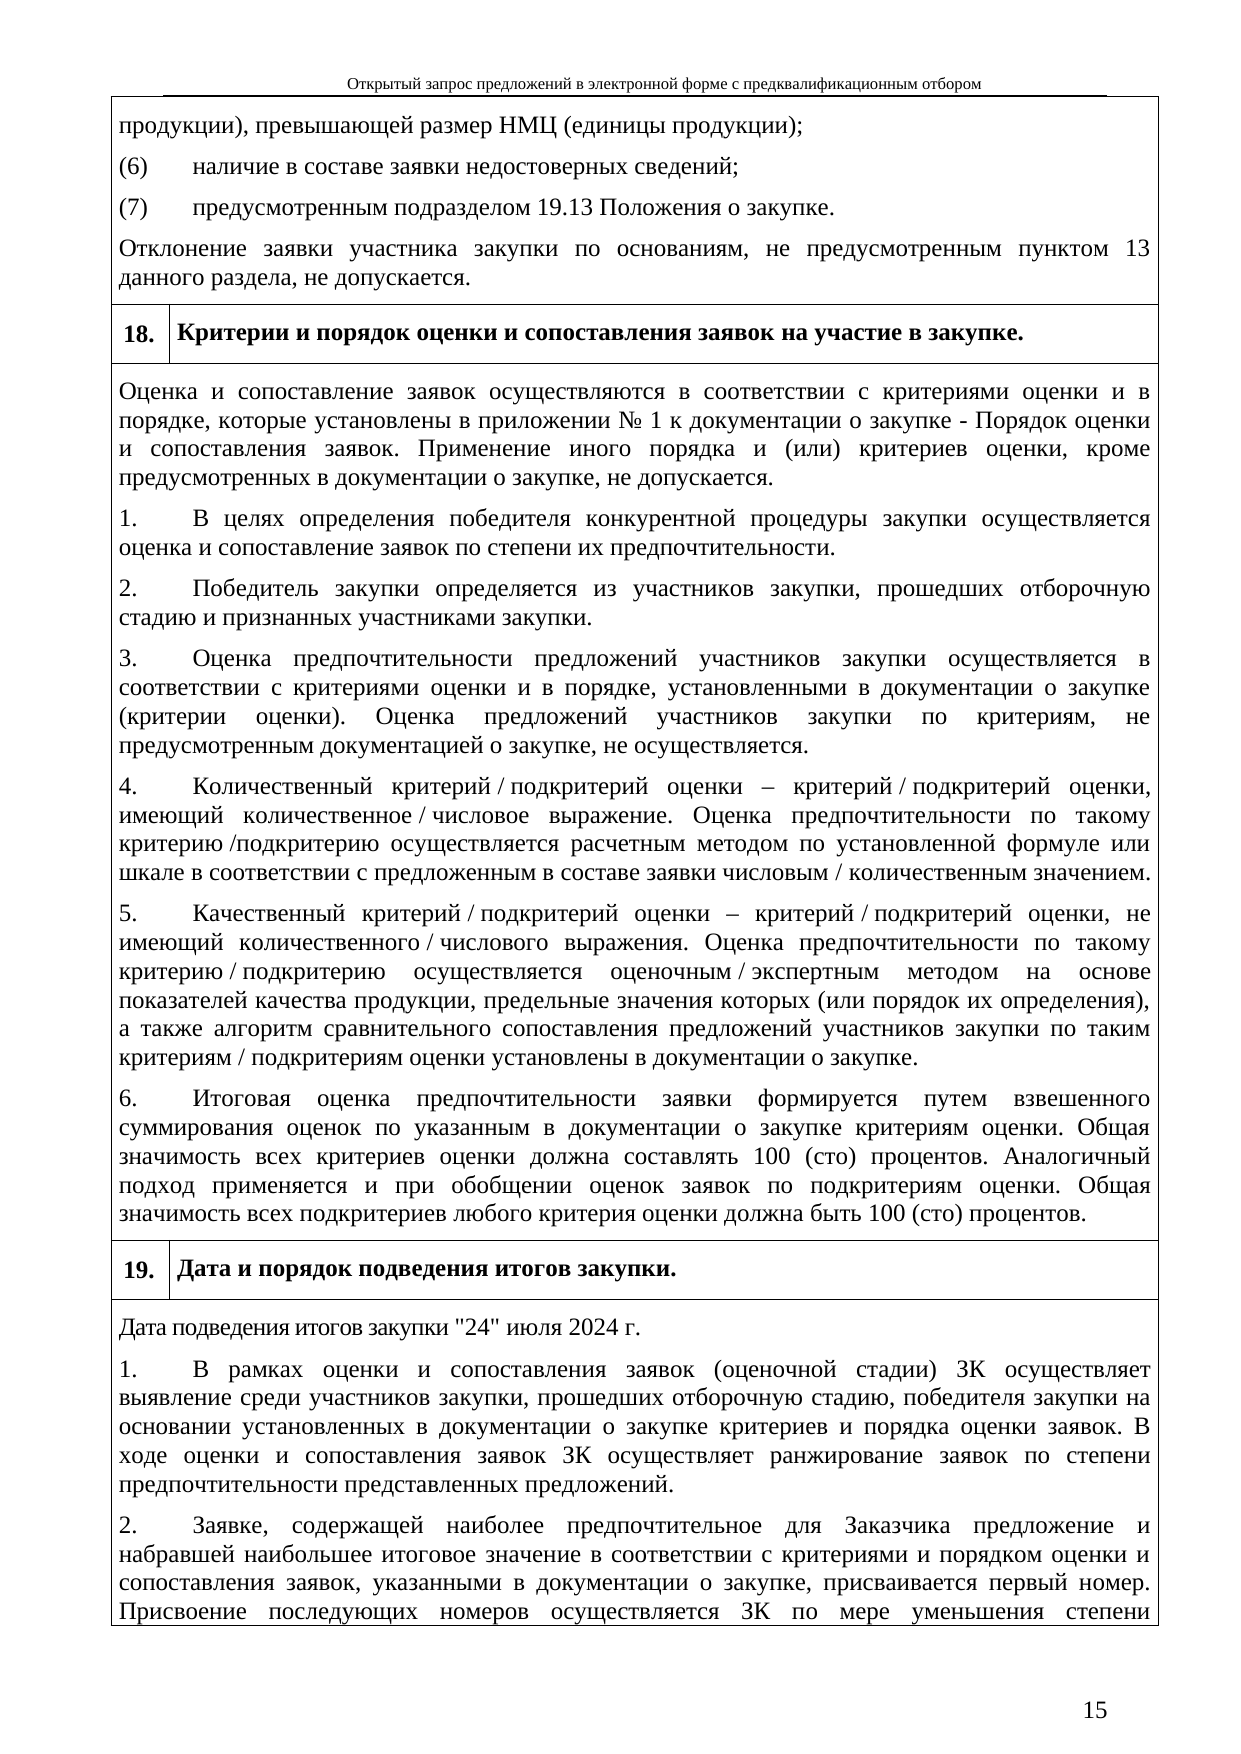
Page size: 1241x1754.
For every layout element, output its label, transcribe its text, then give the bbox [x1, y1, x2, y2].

table_cell Критерии и порядок оценки и сопоставления заявок на участие в закупке. [170, 305, 1158, 362]
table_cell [112, 1300, 1158, 1625]
table_cell 18. [112, 305, 169, 362]
table_cell Дата и порядок подведения итогов закупки. [170, 1241, 1158, 1299]
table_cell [112, 97, 1158, 303]
table_cell Оценка и сопоставление заявок осуществляются в соответствии с критериями оценки и в порядке, которые установлены в приложении № 1 к документации о закупке - Порядок оценки и сопоставления заявок. Применение иного порядка и (или) критериев оценки, кроме предусмотренных в документации о закупке, не допускается. В целях определения победителя конкурентной процедуры закупки осуществляется оценка и сопоставление заявок по степени их предпочтительности. Победитель закупки определяется из участников закупки, прошедших отборочную стадию и признанных участниками закупки. Оценка предпочтительности предложений участников закупки осуществляется в соответствии с критериями оценки и в порядке, установленными в документации о закупке (критерии оценки). Оценка предложений участников закупки по критериям, не предусмотренным документацией о закупке, не осуществляется. Количественный критерий / подкритерий оценки – критерий / подкритерий оценки, имеющий количественное / числовое выражение. Оценка предпочтительности по такому критерию /подкритерию осуществляется расчетным методом по установленной формуле или шкале в соответствии с предложенным в составе заявки числовым / количественным значением. Качественный критерий / подкритерий оценки – критерий / подкритерий оценки, не имеющий количественного / числового выражения. Оценка предпочтительности по такому критерию / подкритерию осуществляется оценочным / экспертным методом на основе показателей качества продукции, предельные значения которых (или порядок их определения), а также алгоритм сравнительного сопоставления предложений участников закупки по таким критериям / подкритериям оценки установлены в документации о закупке. Итоговая оценка предпочтительности заявки формируется путем взвешенного суммирования оценок по указанным в документации о закупке критериям оценки. Общая значимость всех критериев оценки должна составлять 100 (сто) процентов. Аналогичный подход применяется и при обобщении оценок заявок по подкритериям оценки. Общая значимость всех подкритериев любого критерия оценки должна быть 100 (сто) процентов. [112, 364, 1158, 1240]
table_cell 19. [112, 1241, 169, 1299]
